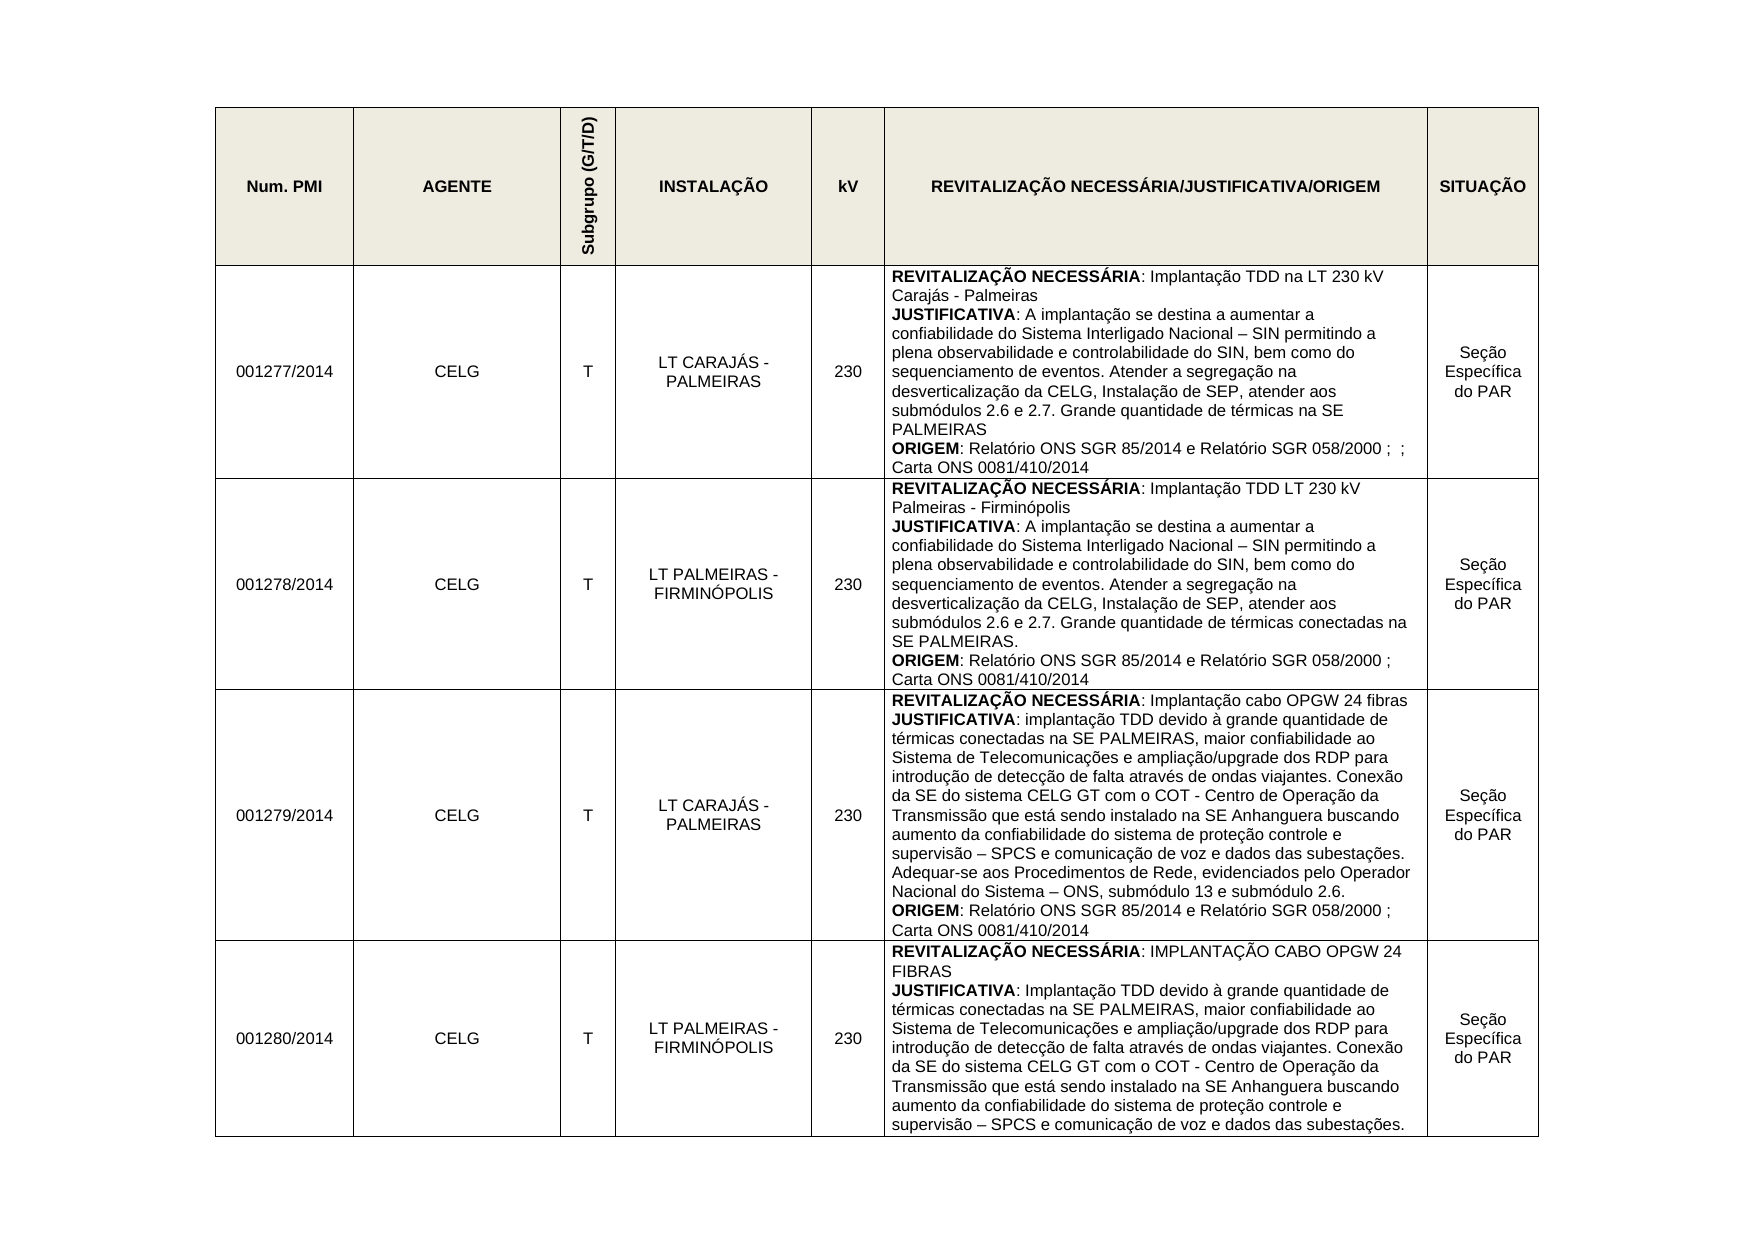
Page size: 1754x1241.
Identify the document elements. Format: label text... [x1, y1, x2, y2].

table_cell LT CARAJÁS - PALMEIRAS [616, 266, 811, 477]
table_cell LT CARAJÁS - PALMEIRAS [616, 690, 811, 939]
table_header INSTALAÇÃO [616, 108, 811, 265]
table_cell T [561, 690, 615, 939]
table_cell LT PALMEIRAS - FIRMINÓPOLIS [616, 479, 811, 689]
table_cell T [561, 266, 615, 477]
table_cell Seção Específica do PAR [1428, 941, 1538, 1136]
table_cell CELG [354, 690, 560, 939]
table_cell 001279/2014 [216, 690, 353, 939]
table_cell 230 [812, 690, 884, 939]
table_cell 001278/2014 [216, 479, 353, 689]
table_cell CELG [354, 941, 560, 1136]
table_cell LT PALMEIRAS - FIRMINÓPOLIS [616, 941, 811, 1136]
table_cell T [561, 941, 615, 1136]
table_header SITUAÇÃO [1428, 108, 1538, 265]
table_header Num. PMI [216, 108, 353, 265]
table_header kV [812, 108, 884, 265]
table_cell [885, 941, 1427, 1136]
table_header REVITALIZAÇÃO NECESSÁRIA/JUSTIFICATIVA/ORIGEM [885, 108, 1427, 265]
table_cell CELG [354, 266, 560, 477]
table_cell CELG [354, 479, 560, 689]
table_cell T [561, 479, 615, 689]
table_cell 001280/2014 [216, 941, 353, 1136]
table_cell 230 [812, 266, 884, 477]
table_cell REVITALIZAÇÃO NECESSÁRIA: Implantação TDD LT 230 kV Palmeiras - Firminópolis JUSTIFICATIVA: A implantação se destina a aumentar a confiabilidade do Sistema Interligado Nacional – SIN permitindo a plena observabilidade e controlabilidade do SIN, bem como do sequenciamento de eventos. Atender a segregação na desverticalização da CELG, Instalação de SEP, atender aos submódulos 2.6 e 2.7. Grande quantidade de térmicas conectadas na SE PALMEIRAS. ORIGEM: Relatório ONS SGR 85/2014 e Relatório SGR 058/2000 ; Carta ONS 0081/410/2014 [885, 479, 1427, 689]
table_cell REVITALIZAÇÃO NECESSÁRIA: Implantação cabo OPGW 24 fibras JUSTIFICATIVA: implantação TDD devido à grande quantidade de térmicas conectadas na SE PALMEIRAS, maior confiabilidade ao Sistema de Telecomunicações e ampliação/upgrade dos RDP para introdução de detecção de falta através de ondas viajantes. Conexão da SE do sistema CELG GT com o COT - Centro de Operação da Transmissão que está sendo instalado na SE Anhanguera buscando aumento da confiabilidade do sistema de proteção controle e supervisão – SPCS e comunicação de voz e dados das subestações. Adequar-se aos Procedimentos de Rede, evidenciados pelo Operador Nacional do Sistema – ONS, submódulo 13 e submódulo 2.6. ORIGEM: Relatório ONS SGR 85/2014 e Relatório SGR 058/2000 ; Carta ONS 0081/410/2014 [885, 690, 1427, 939]
table_cell Seção Específica do PAR [1428, 479, 1538, 689]
table_cell REVITALIZAÇÃO NECESSÁRIA: Implantação TDD na LT 230 kV Carajás - Palmeiras JUSTIFICATIVA: A implantação se destina a aumentar a confiabilidade do Sistema Interligado Nacional – SIN permitindo a plena observabilidade e controlabilidade do SIN, bem como do sequenciamento de eventos. Atender a segregação na desverticalização da CELG, Instalação de SEP, atender aos submódulos 2.6 e 2.7. Grande quantidade de térmicas na SE PALMEIRAS ORIGEM: Relatório ONS SGR 85/2014 e Relatório SGR 058/2000 ; ; Carta ONS 0081/410/2014 [885, 266, 1427, 477]
table_header AGENTE [354, 108, 560, 265]
table_cell Seção Específica do PAR [1428, 266, 1538, 477]
table_cell 230 [812, 941, 884, 1136]
table_cell 001277/2014 [216, 266, 353, 477]
table_cell Seção Específica do PAR [1428, 690, 1538, 939]
table_cell 230 [812, 479, 884, 689]
table_header Subgrupo (G/T/D) [561, 108, 615, 265]
